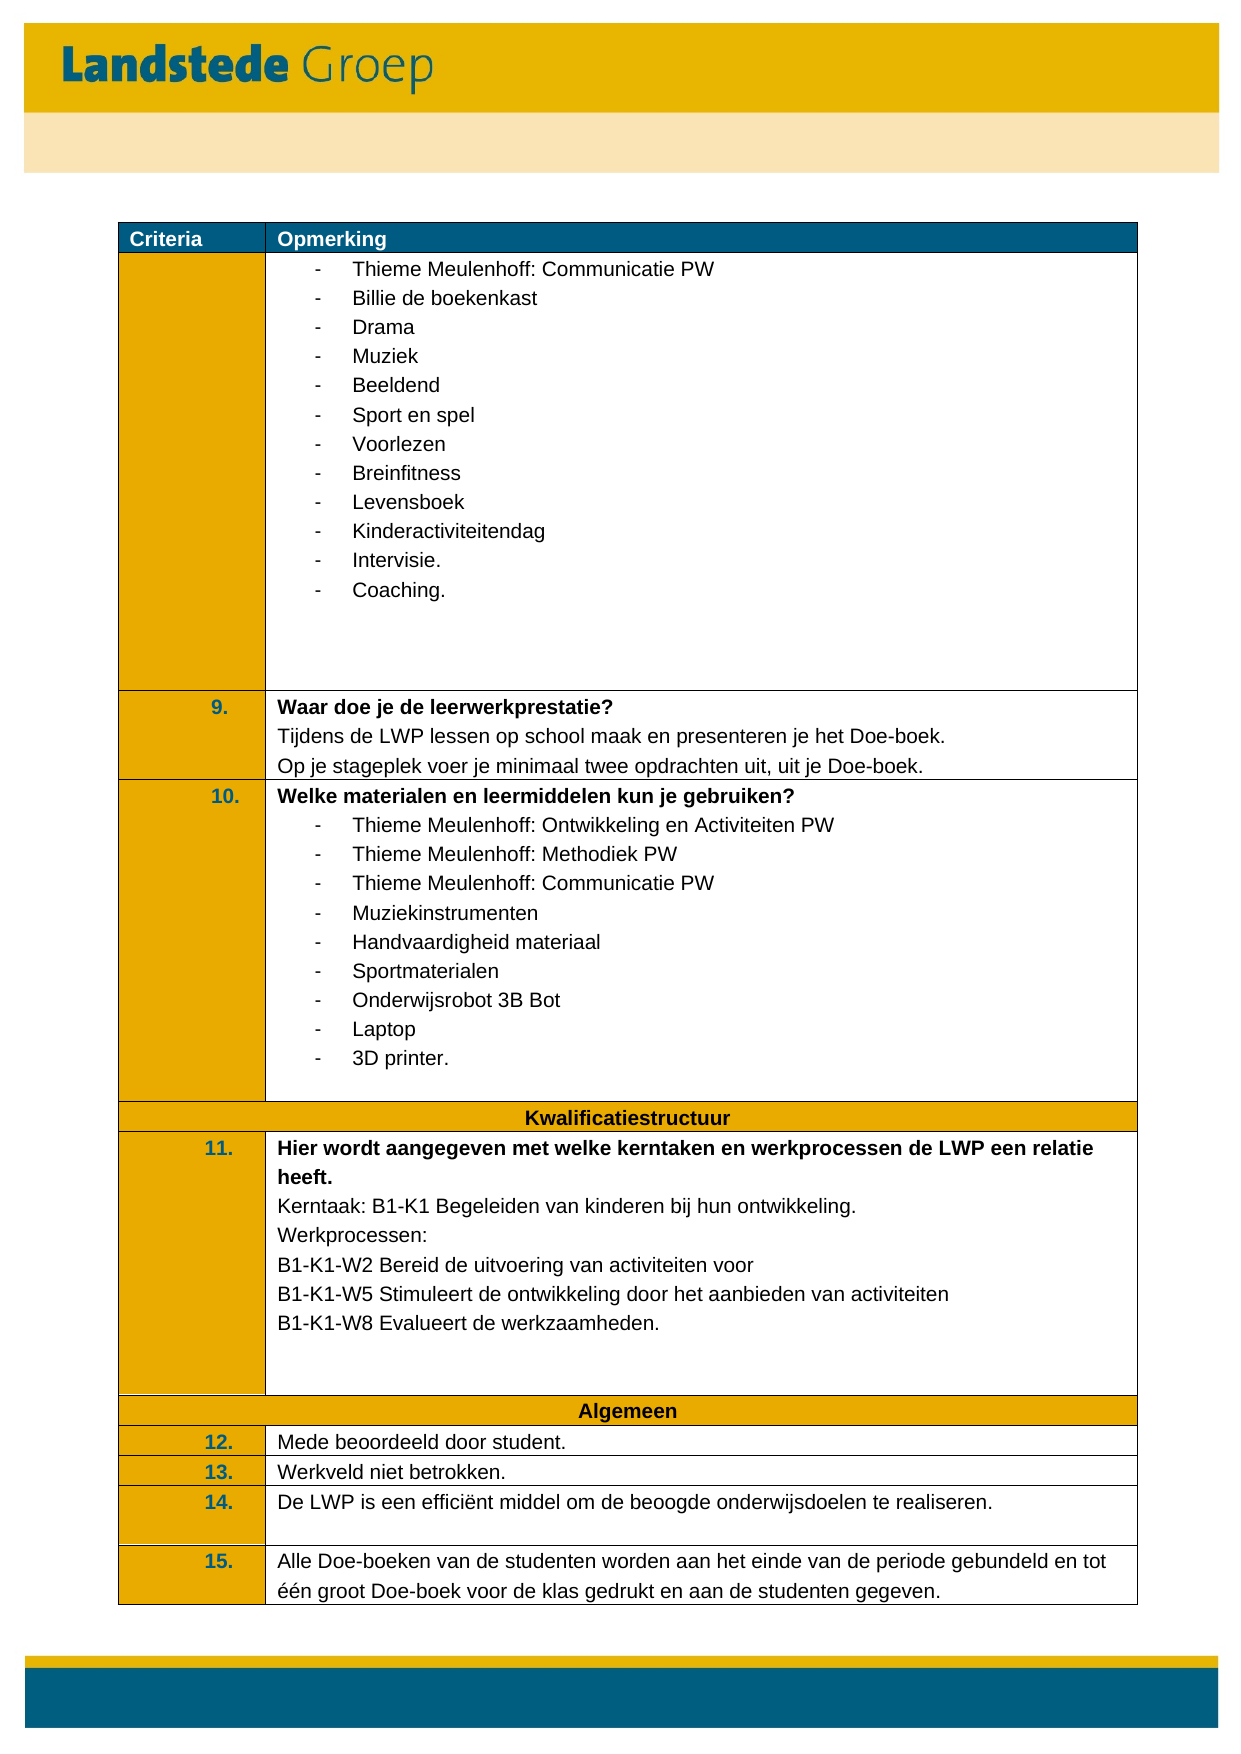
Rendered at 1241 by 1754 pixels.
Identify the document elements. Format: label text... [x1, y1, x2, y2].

table_header Criteria [119, 223, 265, 252]
table_cell Mede beoordeeld door student. [266, 1426, 1137, 1455]
table_cell [119, 780, 265, 1101]
table_cell [119, 691, 265, 779]
table_cell Kwalificatiestructuur [119, 1102, 1137, 1131]
picture [1, 1632, 1241, 1751]
table_cell [119, 1546, 265, 1604]
table_header Opmerking [266, 223, 1137, 252]
table_cell [119, 1486, 265, 1544]
table_cell Hier wordt aangegeven met welke kerntaken en werkprocessen de LWP een relatie heeft. Kerntaak: B1-K1 Begeleiden van kinderen bij hun ontwikkeling. Werkprocessen: B1-K1-W2 Bereid de uitvoering van activiteiten voor B1-K1-W5 Stimuleert de ontwikkeling door het aanbieden van activiteiten B1-K1-W8 Evalueert de werkzaamheden. [266, 1132, 1137, 1394]
table_cell [119, 1132, 265, 1394]
table_cell Algemeen [119, 1396, 1137, 1425]
table_cell Welke materialen en leermiddelen kun je gebruiken? Thieme Meulenhoff: Ontwikkeling en Activiteiten PW Thieme Meulenhoff: Methodiek PW Thieme Meulenhoff: Communicatie PW Muziekinstrumenten Handvaardigheid materiaal Sportmaterialen Onderwijsrobot 3B Bot Laptop 3D printer. [266, 780, 1137, 1101]
table_cell [119, 1456, 265, 1485]
table_cell [119, 1426, 265, 1455]
picture [0, 0, 1241, 196]
table_cell Waar doe je de leerwerkprestatie? Tijdens de LWP lessen op school maak en presenteren je het Doe-boek. Op je stageplek voer je minimaal twee opdrachten uit, uit je Doe-boek. [266, 691, 1137, 779]
table_cell De LWP is een efficiënt middel om de beoogde onderwijsdoelen te realiseren. [266, 1486, 1137, 1544]
table_cell [119, 253, 265, 690]
table_cell Werkveld niet betrokken. [266, 1456, 1137, 1485]
